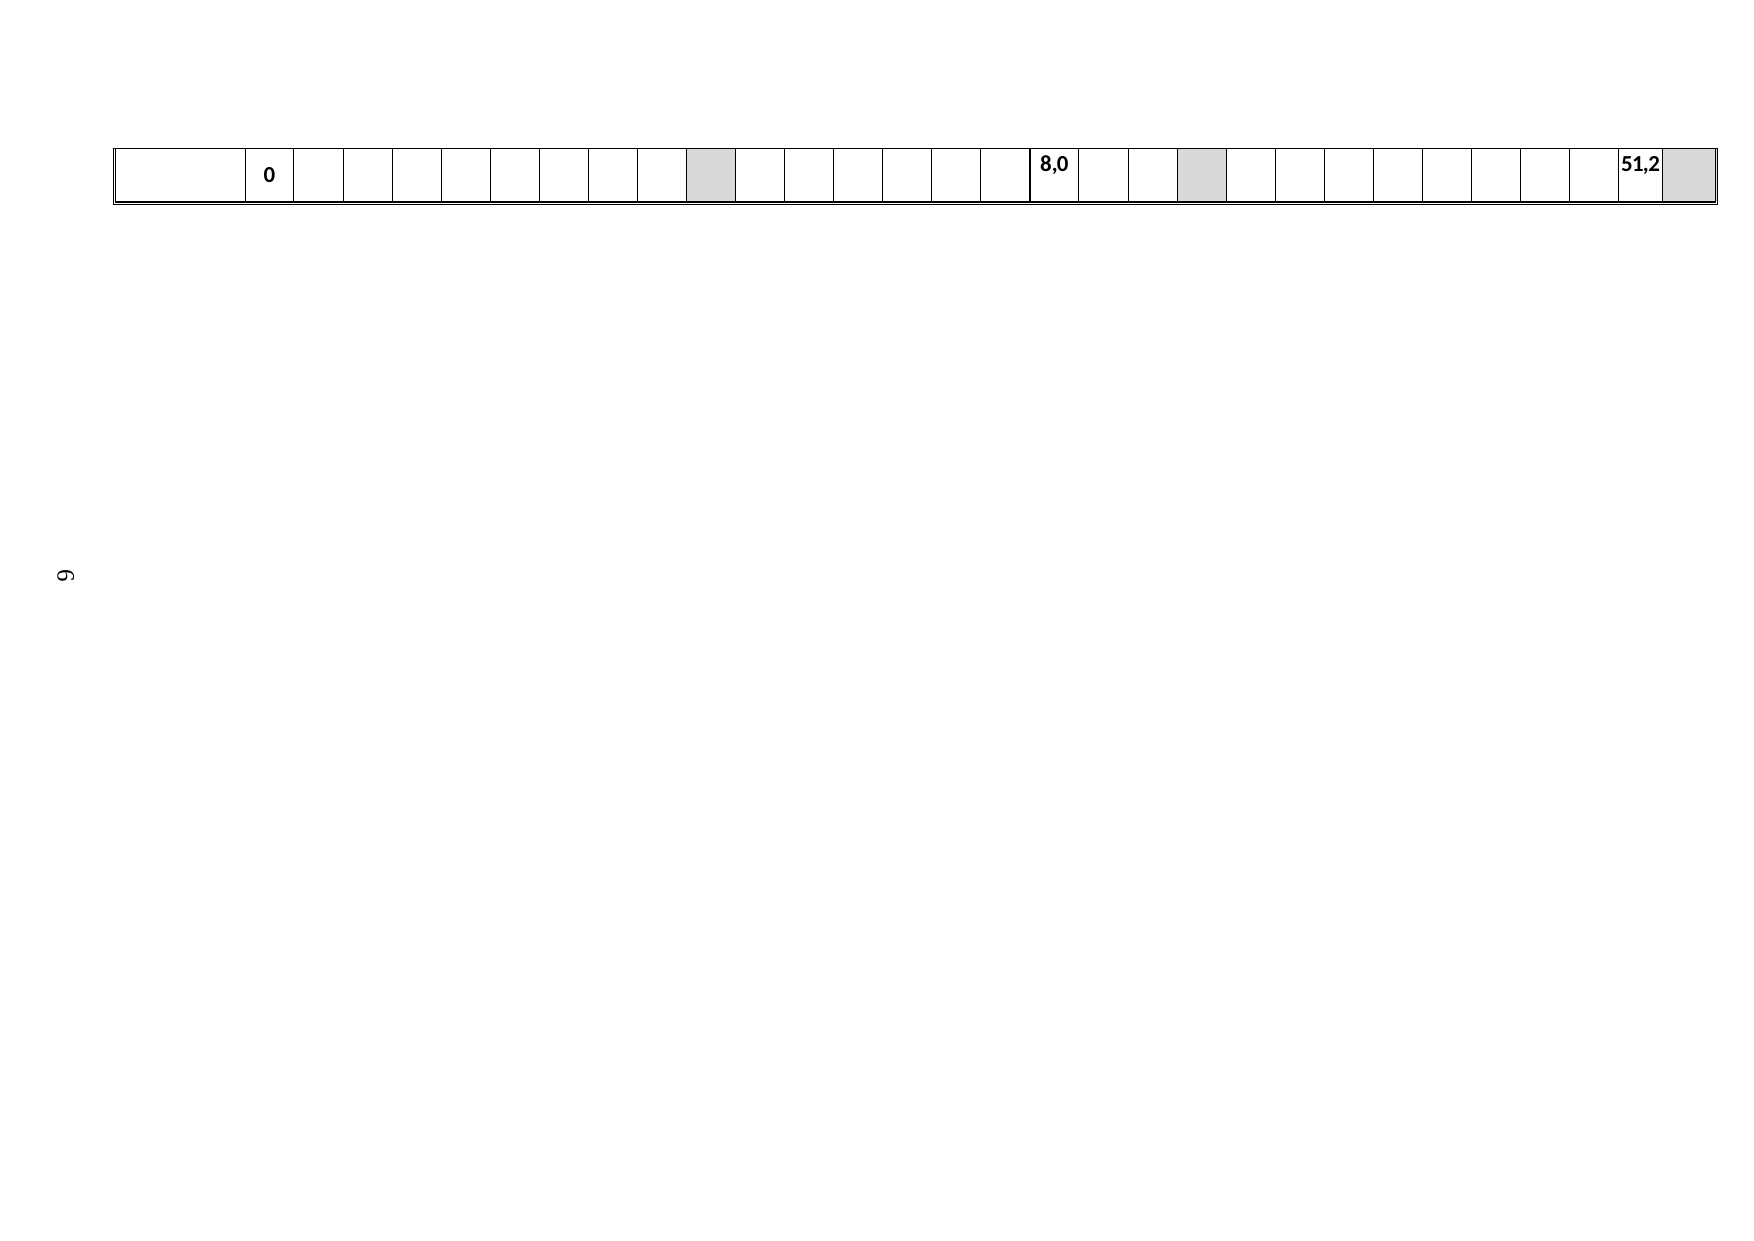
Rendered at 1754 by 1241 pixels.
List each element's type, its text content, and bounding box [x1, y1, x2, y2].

table_cell 14,0 [246, 149, 293, 201]
table_cell 17,5 [638, 149, 686, 201]
table_cell –33,4 [1570, 149, 1618, 201]
table_cell 21,6 [540, 149, 588, 201]
table_cell –62,6 [1227, 149, 1275, 201]
table_cell 63,4 [1178, 149, 1226, 201]
table_cell 76,6 [736, 149, 784, 201]
table_cell 27,8 [589, 149, 637, 201]
table_cell 27,2 [393, 149, 441, 201]
table_cell 68,7 [1129, 149, 1177, 201]
table_cell –45,7 [1276, 149, 1324, 201]
table_cell –40,0 [1423, 149, 1471, 201]
table_cell 68,0 [1031, 149, 1078, 201]
table_cell 61,2 [1079, 149, 1128, 201]
table_cell –41,4 [1663, 149, 1715, 201]
table_cell –30,2 [1374, 149, 1422, 201]
table_cell 18,7 [344, 149, 392, 201]
table_cell –50,9 [1325, 149, 1373, 201]
table_cell –42,5 [1472, 149, 1520, 201]
table_cell 19,8 [294, 149, 343, 201]
table_cell міліція [116, 149, 245, 201]
table_cell 62,8 [932, 149, 980, 201]
table_cell 22,1 [491, 149, 539, 201]
table_cell 22,8 [442, 149, 490, 201]
table_cell 57,4 [883, 149, 931, 201]
table_cell 64,6 [981, 149, 1029, 201]
table_cell 22,0 [687, 149, 735, 201]
table_cell 69,6 [834, 149, 882, 201]
table_cell –46,4 [1521, 149, 1569, 201]
table_cell 65,5 [785, 149, 833, 201]
table_cell –51,2 [1619, 149, 1662, 201]
